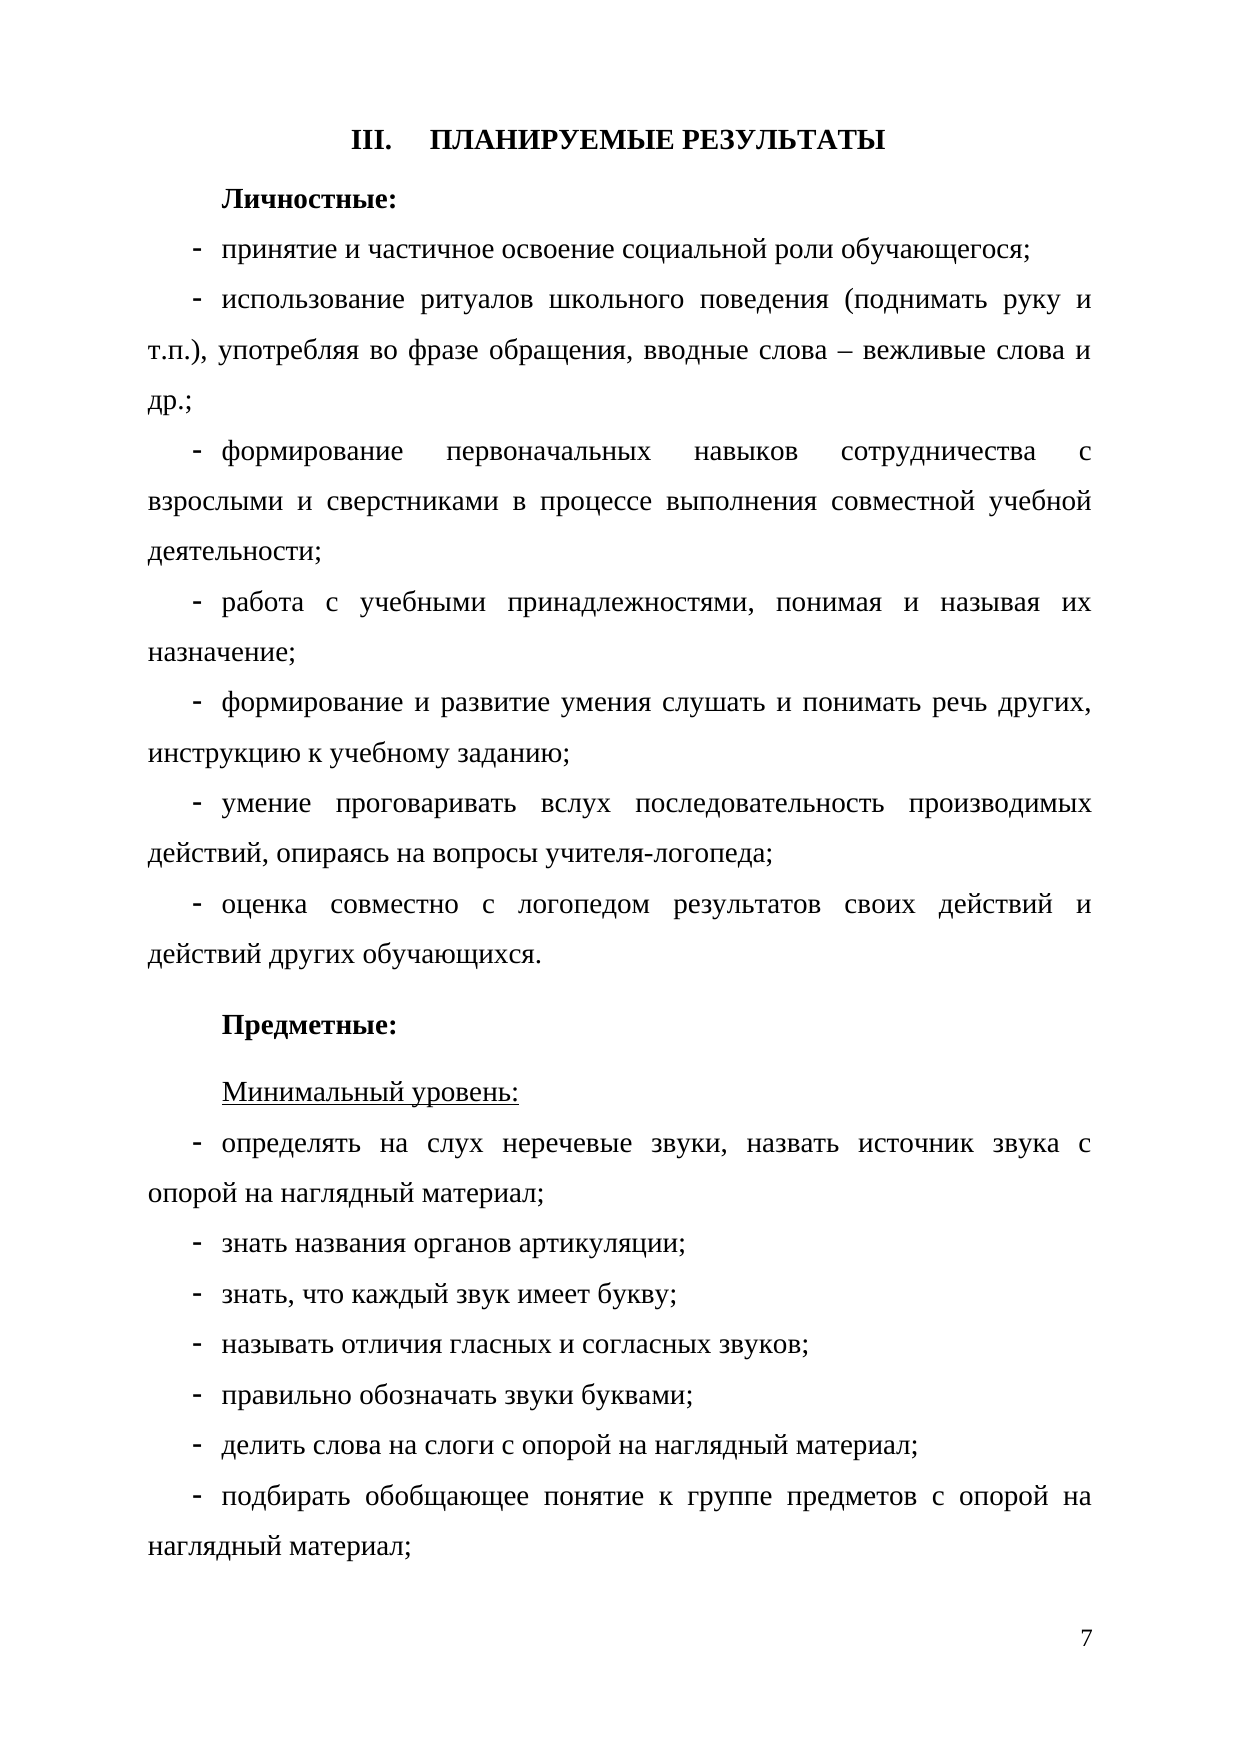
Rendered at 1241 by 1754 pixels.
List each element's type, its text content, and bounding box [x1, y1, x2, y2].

list умение проговаривать вслух последовательность производимых действий, опираясь на вопросы учителя-логопеда; [148, 785, 1092, 869]
list работа с учебными принадлежностями, понимая и называя их назначение; [148, 584, 1092, 668]
list называть отличия гласных и согласных звуков; [148, 1326, 1092, 1360]
list правильно обозначать звуки буквами; [148, 1377, 1092, 1410]
list определять на слух неречевые звуки, назвать источник звука с опорой на наглядный материал; [148, 1125, 1092, 1209]
text Минимальный уровень: [148, 1074, 1092, 1108]
text Личностные: [148, 181, 1092, 214]
list знать названия органов артикуляции; [148, 1226, 1092, 1259]
list делить слова на слоги с опорой на наглядный материал; [148, 1427, 1092, 1461]
list формирование и развитие умения слушать и понимать речь других, инструкцию к учебному заданию; [148, 684, 1092, 768]
list подбирать обобщающее понятие к группе предметов с опорой на наглядный материал; [148, 1478, 1092, 1562]
list оценка совместно с логопедом результатов своих действий и действий других обучающихся. [148, 886, 1092, 970]
subtitle ПЛАНИРУЕМЫЕ РЕЗУЛЬТАТЫ [185, 122, 1092, 156]
list знать, что каждый звук имеет букву; [148, 1276, 1092, 1309]
list принятие и частичное освоение социальной роли обучающегося; [148, 231, 1092, 265]
list формирование первоначальных навыков сотрудничества с взрослыми и сверстниками в процессе выполнения совместной учебной деятельности; [148, 433, 1092, 567]
text Предметные: [148, 1007, 1092, 1041]
list использование ритуалов школьного поведения (поднимать руку и т.п.), употребляя во фразе обращения, вводные слова – вежливые слова и др.; [148, 282, 1092, 416]
